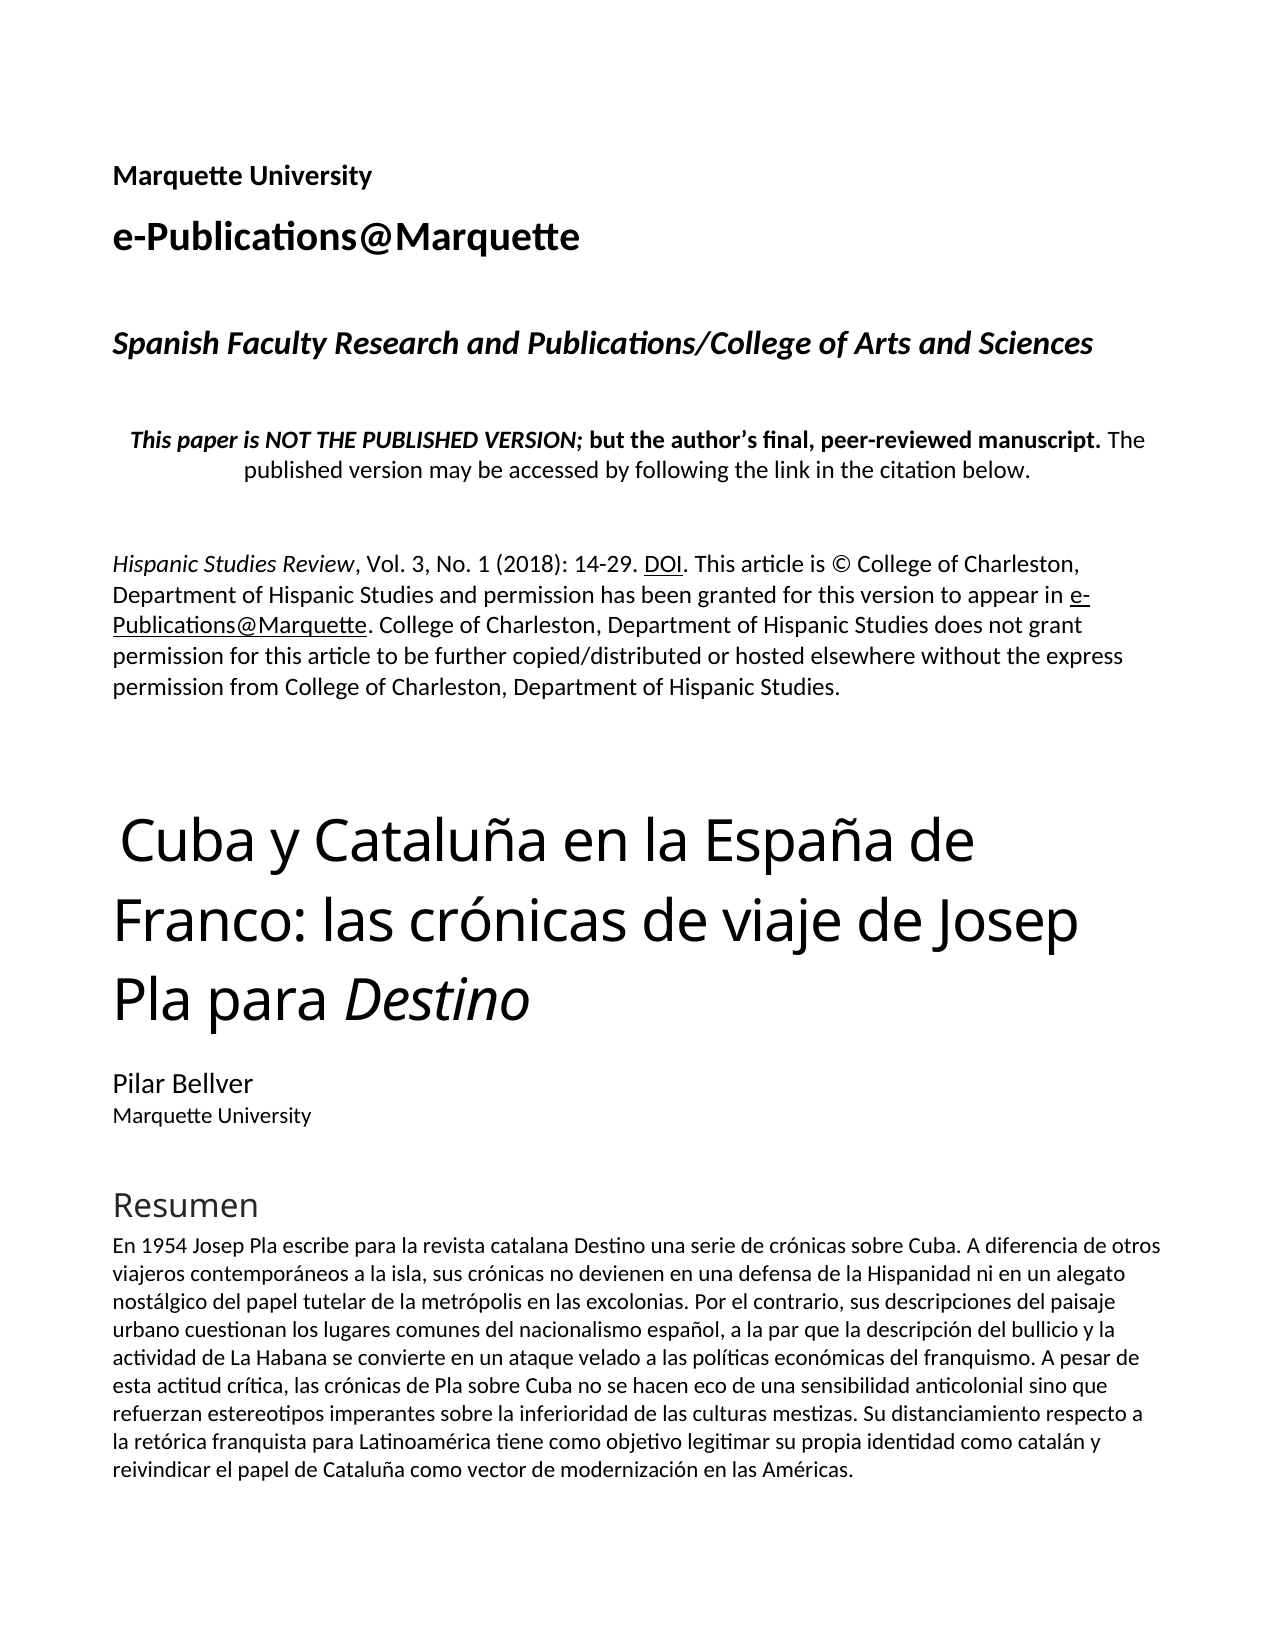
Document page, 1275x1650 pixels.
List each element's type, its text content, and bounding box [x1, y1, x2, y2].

text Pilar Bellver [112, 1066, 1162, 1101]
title Cuba y Cataluña en la España de Franco: las crónicas de viaje de Josep Pla para Destino [112, 799, 1162, 1038]
text e-Publications@Marquette [112, 209, 1162, 260]
text This paper is NOT THE PUBLISHED VERSION; but the author’s final, peer-reviewed manuscript. The published version may be accessed by following the link in the citation below. [112, 424, 1162, 485]
text Spanish Faculty Research and Publications/College of Arts and Sciences [112, 322, 1162, 362]
subtitle Resumen [112, 1182, 1162, 1228]
text Hispanic Studies Review, Vol. 3, No. 1 (2018): 14-29. DOI. This article is © College of Charleston, Department of Hispanic Studies and permission has been granted for this version to appear in e-Publications@Marquette. College of Charleston, Department of Hispanic Studies does not grant permission for this article to be further copied/distributed or hosted elsewhere without the express permission from College of Charleston, Department of Hispanic Studies. [112, 549, 1162, 701]
text Marquette University [112, 1101, 1162, 1129]
text En 1954 Josep Pla escribe para la revista catalana Destino una serie de crónicas sobre Cuba. A diferencia de otros viajeros contemporáneos a la isla, sus crónicas no devienen en una defensa de la Hispanidad ni en un alegato nostálgico del papel tutelar de la metrópolis en las excolonias. Por el contrario, sus descripciones del paisaje urbano cuestionan los lugares comunes del nacionalismo español, a la par que la descripción del bullicio y la actividad de La Habana se convierte en un ataque velado a las políticas económicas del franquismo. A pesar de esta actitud crítica, las crónicas de Pla sobre Cuba no se hacen eco de una sensibilidad anticolonial sino que refuerzan estereotipos imperantes sobre la inferioridad de las culturas mestizas. Su distanciamiento respecto a la retórica franquista para Latinoamérica tiene como objetivo legitimar su propia identidad como catalán y reivindicar el papel de Cataluña como vector de modernización en las Américas. [112, 1231, 1162, 1483]
text Marquette University [112, 157, 1162, 193]
